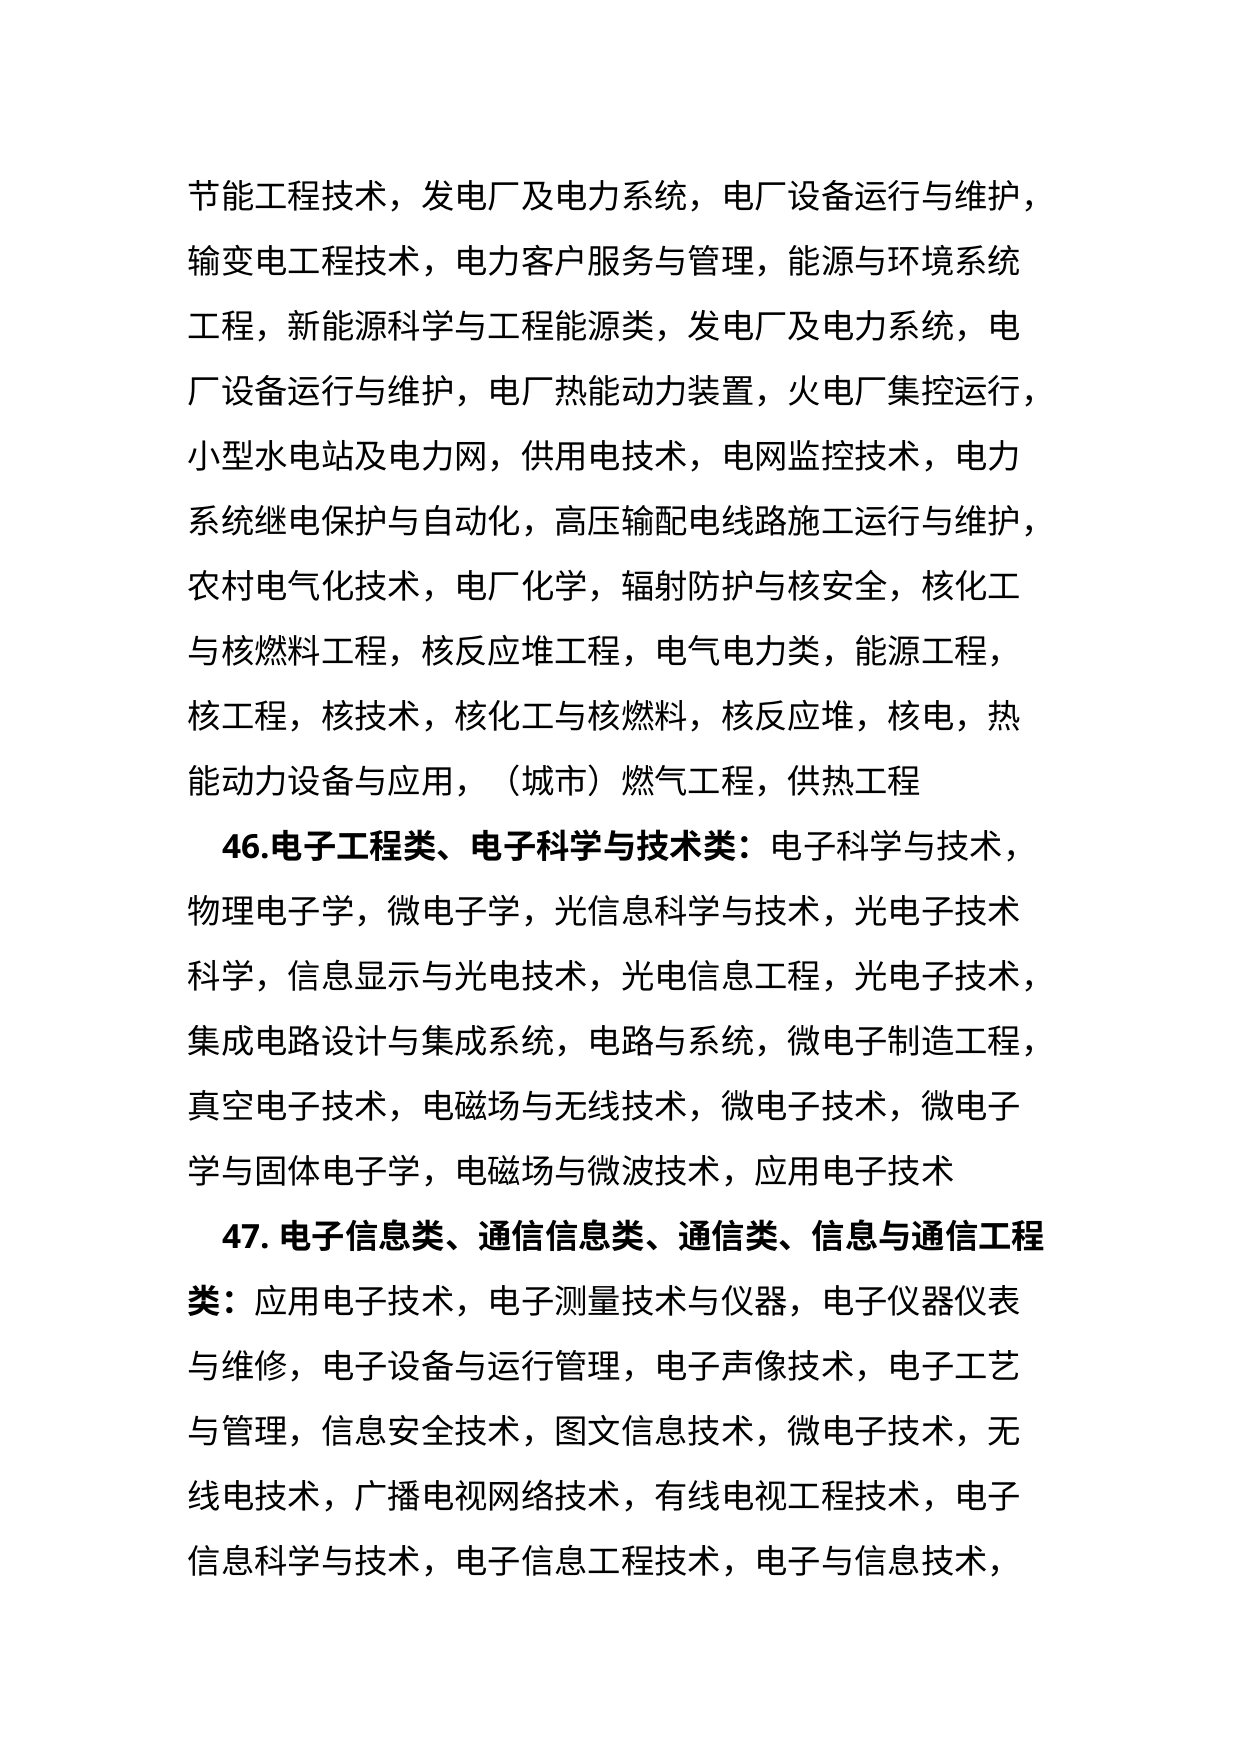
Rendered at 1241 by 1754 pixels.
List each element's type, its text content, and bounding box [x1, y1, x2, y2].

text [187, 162, 1053, 812]
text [187, 1202, 1053, 1592]
text 46.电子工程类、电子科学与技术类：电子科学与技术，物理电子学，微电子学，光信息科学与技术，光电子技术科学，信息显示与光电技术，光电信息工程，光电子技术，集成电路设计与集成系统，电路与系统，微电子制造工程，真空电子技术，电磁场与无线技术，微电子技术，微电子学与固体电子学，电磁场与微波技术，应用电子技术 [187, 812, 1053, 1202]
